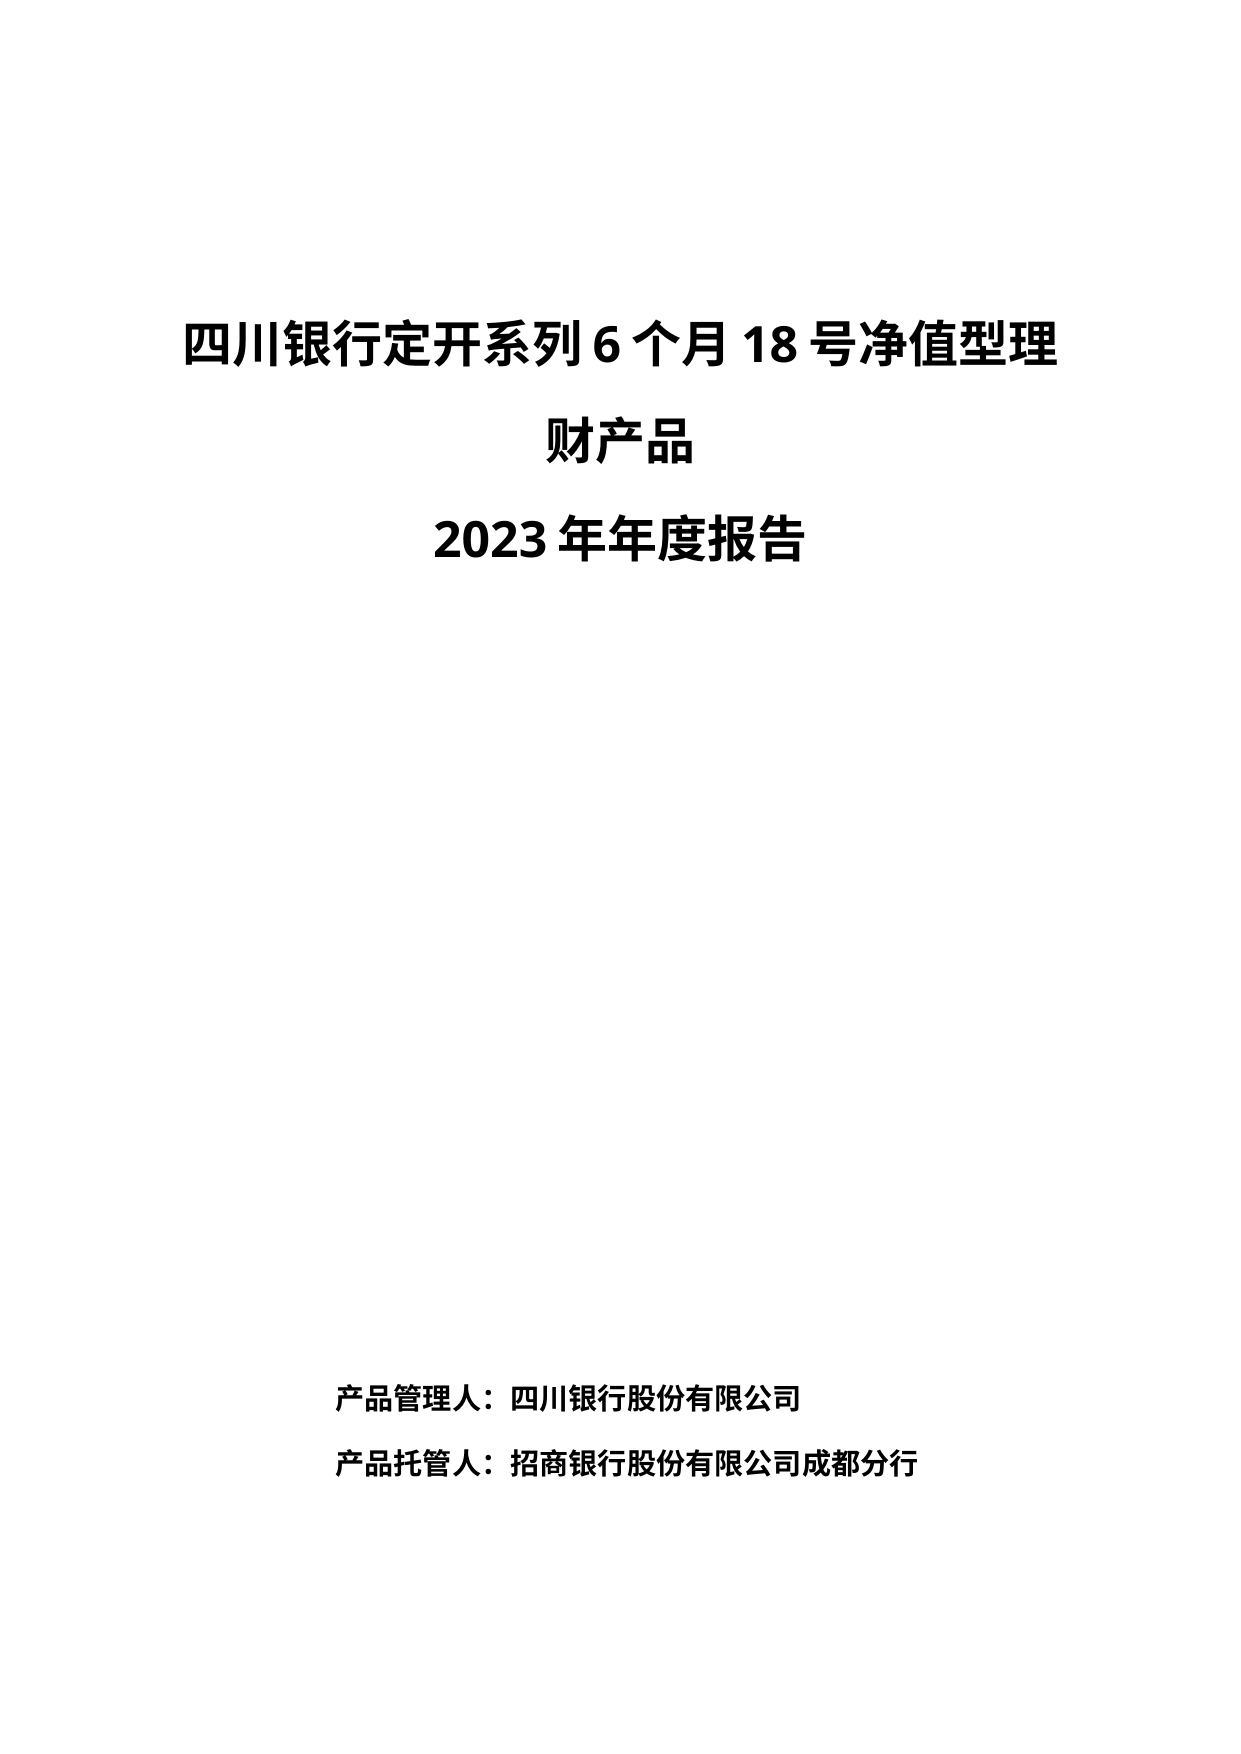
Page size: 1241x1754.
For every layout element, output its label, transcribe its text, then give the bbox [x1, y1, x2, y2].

text 2023年年度报告 [159, 487, 1081, 584]
text 产品管理人：四川银行股份有限公司 [159, 1364, 1081, 1429]
text 产品托管人：招商银行股份有限公司成都分行 [159, 1429, 1081, 1494]
text 四川银行定开系列6个月18号净值型理财产品 [159, 292, 1081, 487]
